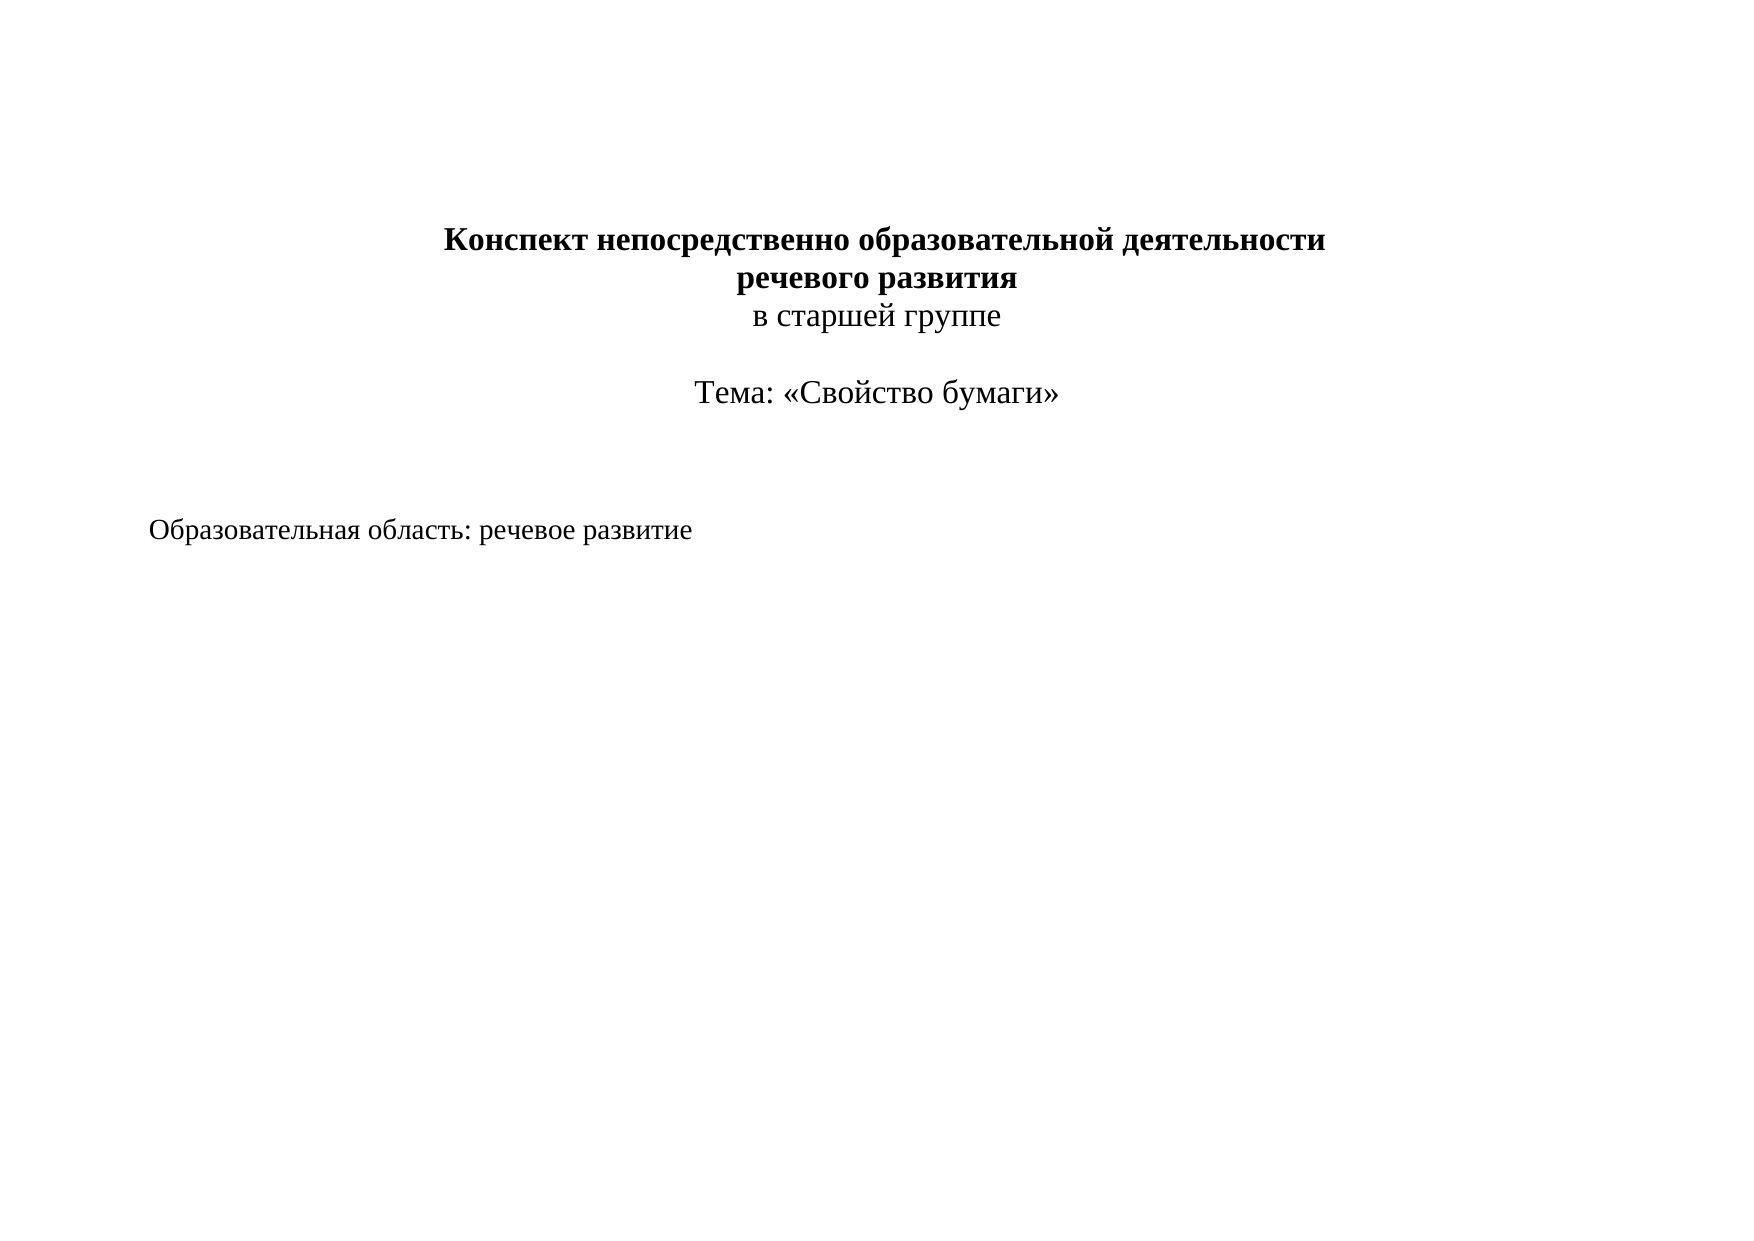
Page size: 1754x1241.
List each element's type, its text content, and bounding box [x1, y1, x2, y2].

text речевого развития [75, 257, 1679, 295]
text Тема: «Свойство бумаги» [75, 372, 1679, 410]
text в старшей группе [75, 295, 1679, 334]
text Образовательная область: речевое развитие [75, 512, 1679, 546]
text Конспект непосредственно образовательной деятельности [444, 219, 1679, 257]
